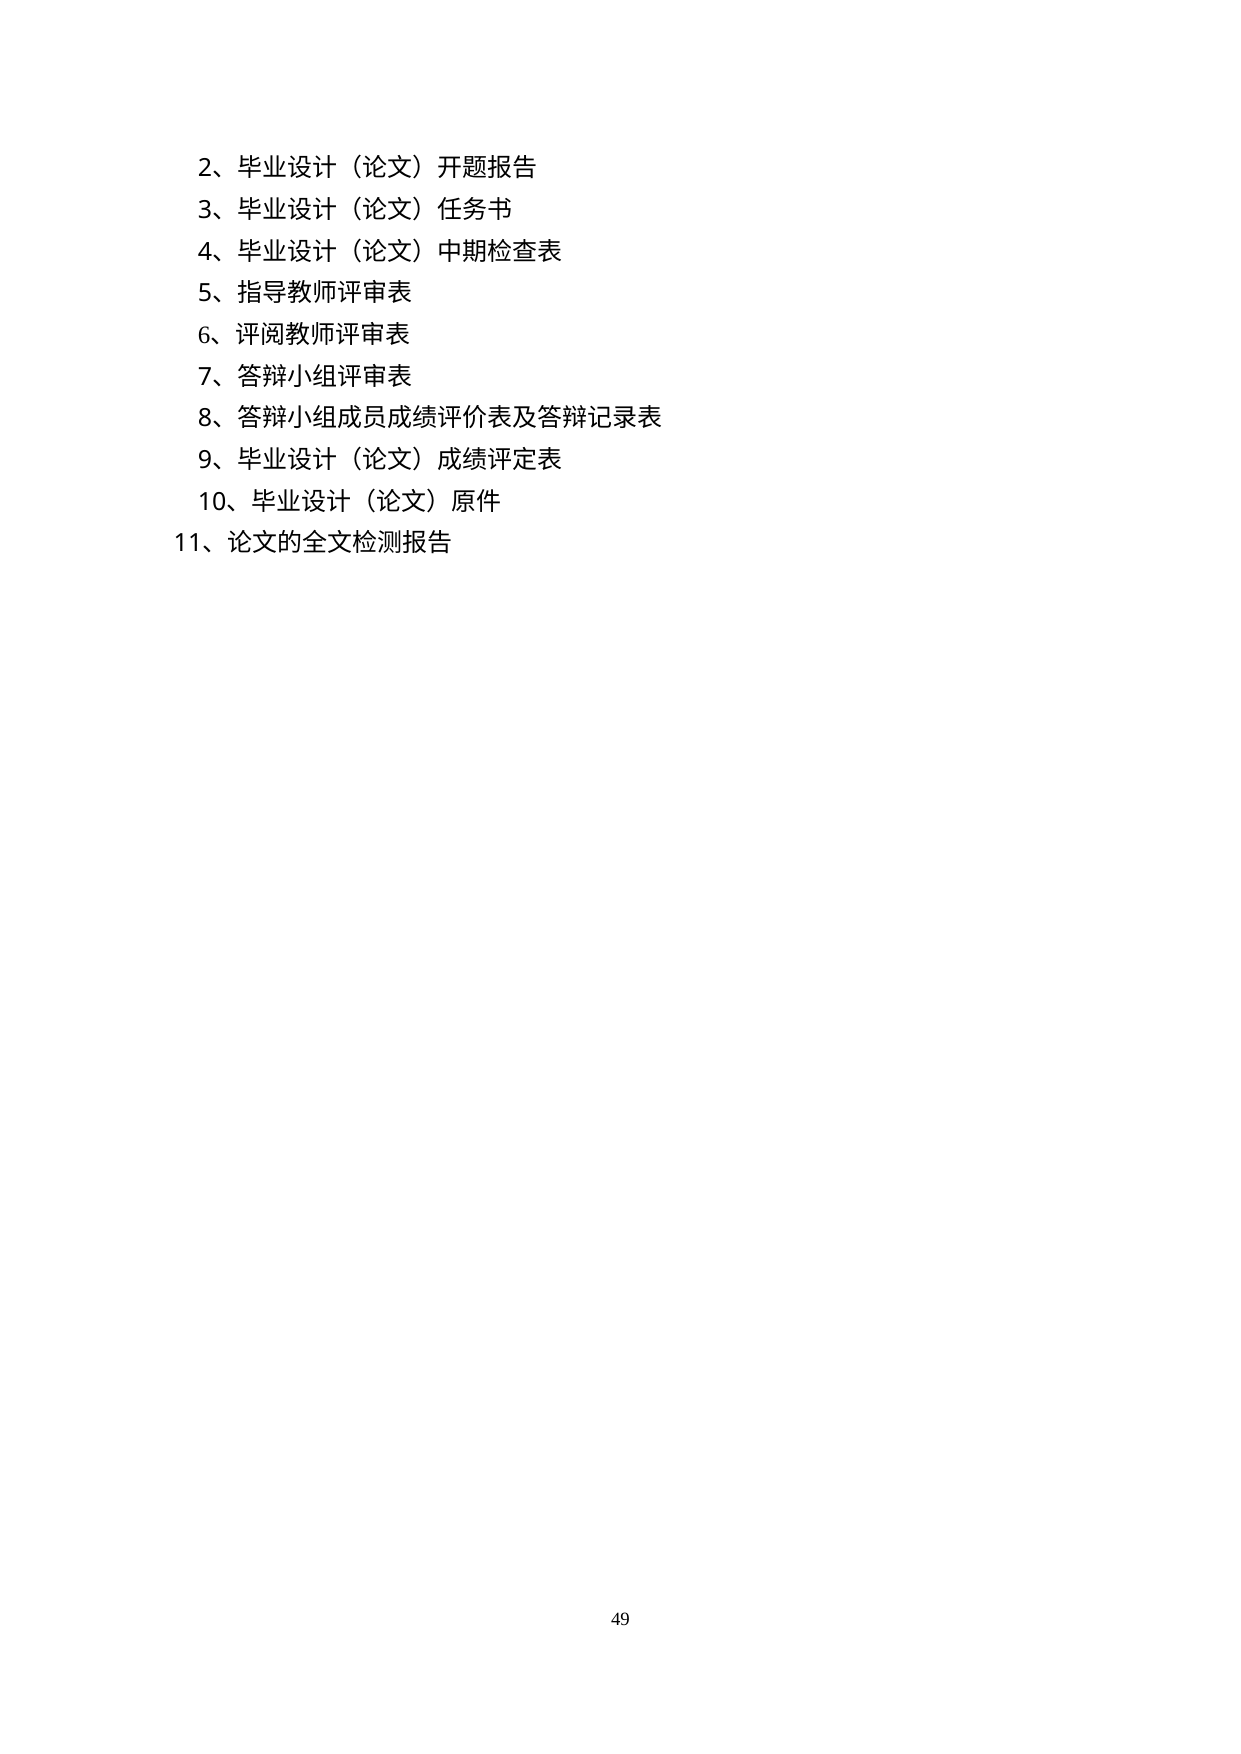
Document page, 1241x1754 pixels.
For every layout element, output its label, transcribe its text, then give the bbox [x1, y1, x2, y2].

text 5、指导教师评审表 [148, 268, 1092, 310]
text 9、毕业设计（论文）成绩评定表 [148, 435, 1092, 477]
text 3、毕业设计（论文）任务书 [148, 185, 1092, 227]
text 7、答辩小组评审表 [148, 352, 1092, 393]
text 2、毕业设计（论文）开题报告 [148, 143, 1092, 185]
text 10、毕业设计（论文）原件 [148, 477, 1092, 518]
text 6、评阅教师评审表 [148, 310, 1092, 352]
text 11、论文的全文检测报告 [148, 518, 1092, 560]
text 8、答辩小组成员成绩评价表及答辩记录表 [148, 393, 1092, 435]
text 4、毕业设计（论文）中期检查表 [148, 227, 1092, 268]
